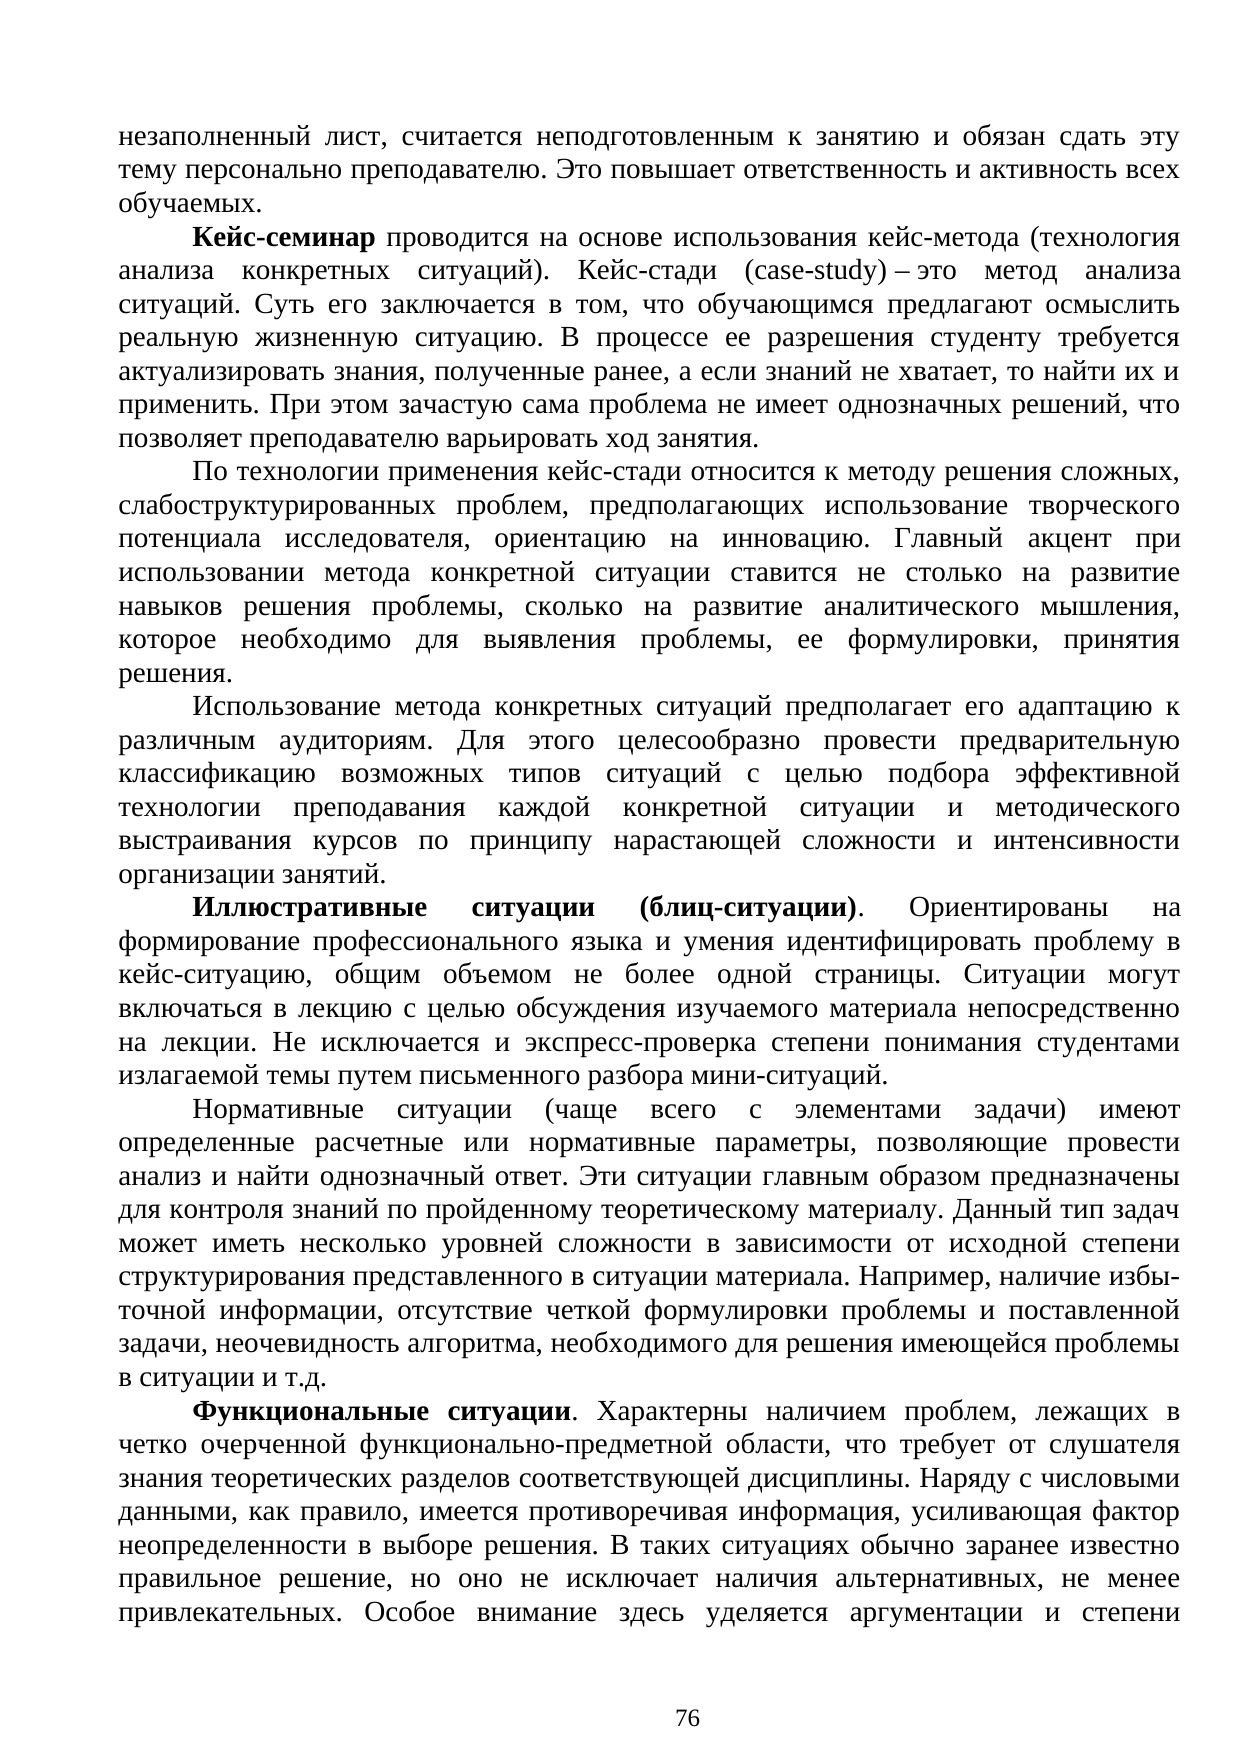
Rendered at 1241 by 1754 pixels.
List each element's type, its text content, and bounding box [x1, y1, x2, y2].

text Иллюстративные ситуации (блиц-ситуации). Ориентированы на формирование профессионального языка и умения идентифицировать проблему в кейс-ситуацию, общим объемом не более одной страницы. Ситуации могут включаться в лекцию с целью обсуждения изучаемого материала непосредственно на лекции. Не исключается и экспресс-проверка степени понимания студентами излагаемой темы путем письменного разбора мини-ситуаций. [118, 889, 1181, 1091]
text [118, 118, 1181, 219]
text По технологии применения кейс-стади относится к методу решения сложных, слабоструктурированных проблем, предполагающих использование творческого потенциала исследователя, ориентацию на инновацию. Главный акцент при использовании метода конкретной ситуации ставится не столько на развитие навыков решения проблемы, сколько на развитие аналитического мышления, которое необходимо для выявления проблемы, ее формулировки, принятия решения. [118, 453, 1181, 688]
text Нормативные ситуации (чаще всего с элементами задачи) имеют определенные расчетные или нормативные параметры, позволяющие провести анализ и найти однозначный ответ. Эти ситуации главным образом предназначены для контроля знаний по пройденному теоретическому материалу. Данный тип задач может иметь несколько уровней сложности в зависимости от исходной степени структурирования представленного в ситуации материала. Например, наличие избы-точной информации, отсутствие четкой формулировки проблемы и поставленной задачи, неочевидность алгоритма, необходимого для решения имеющейся проблемы в ситуации и т.д. [118, 1091, 1181, 1393]
text Использование метода конкретных ситуаций предполагает его адаптацию к различным аудиториям. Для этого целесообразно провести предварительную классификацию возможных типов ситуаций с целью подбора эффективной технологии преподавания каждой конкретной ситуации и методического выстраивания курсов по принципу нарастающей сложности и интенсивности организации занятий. [118, 688, 1181, 889]
text Кейс-семинар проводится на основе использования кейс-метода (технология анализа конкретных ситуаций). Кейс-стади (case-study) – это метод анализа ситуаций. Суть его заключается в том, что обучающимся предлагают осмыслить реальную жизненную ситуацию. В процессе ее разрешения студенту требуется актуализировать знания, полученные ранее, а если знаний не хватает, то найти их и применить. При этом зачастую сама проблема не имеет однозначных решений, что позволяет преподавателю варьировать ход занятия. [118, 219, 1181, 453]
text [118, 1393, 1181, 1627]
